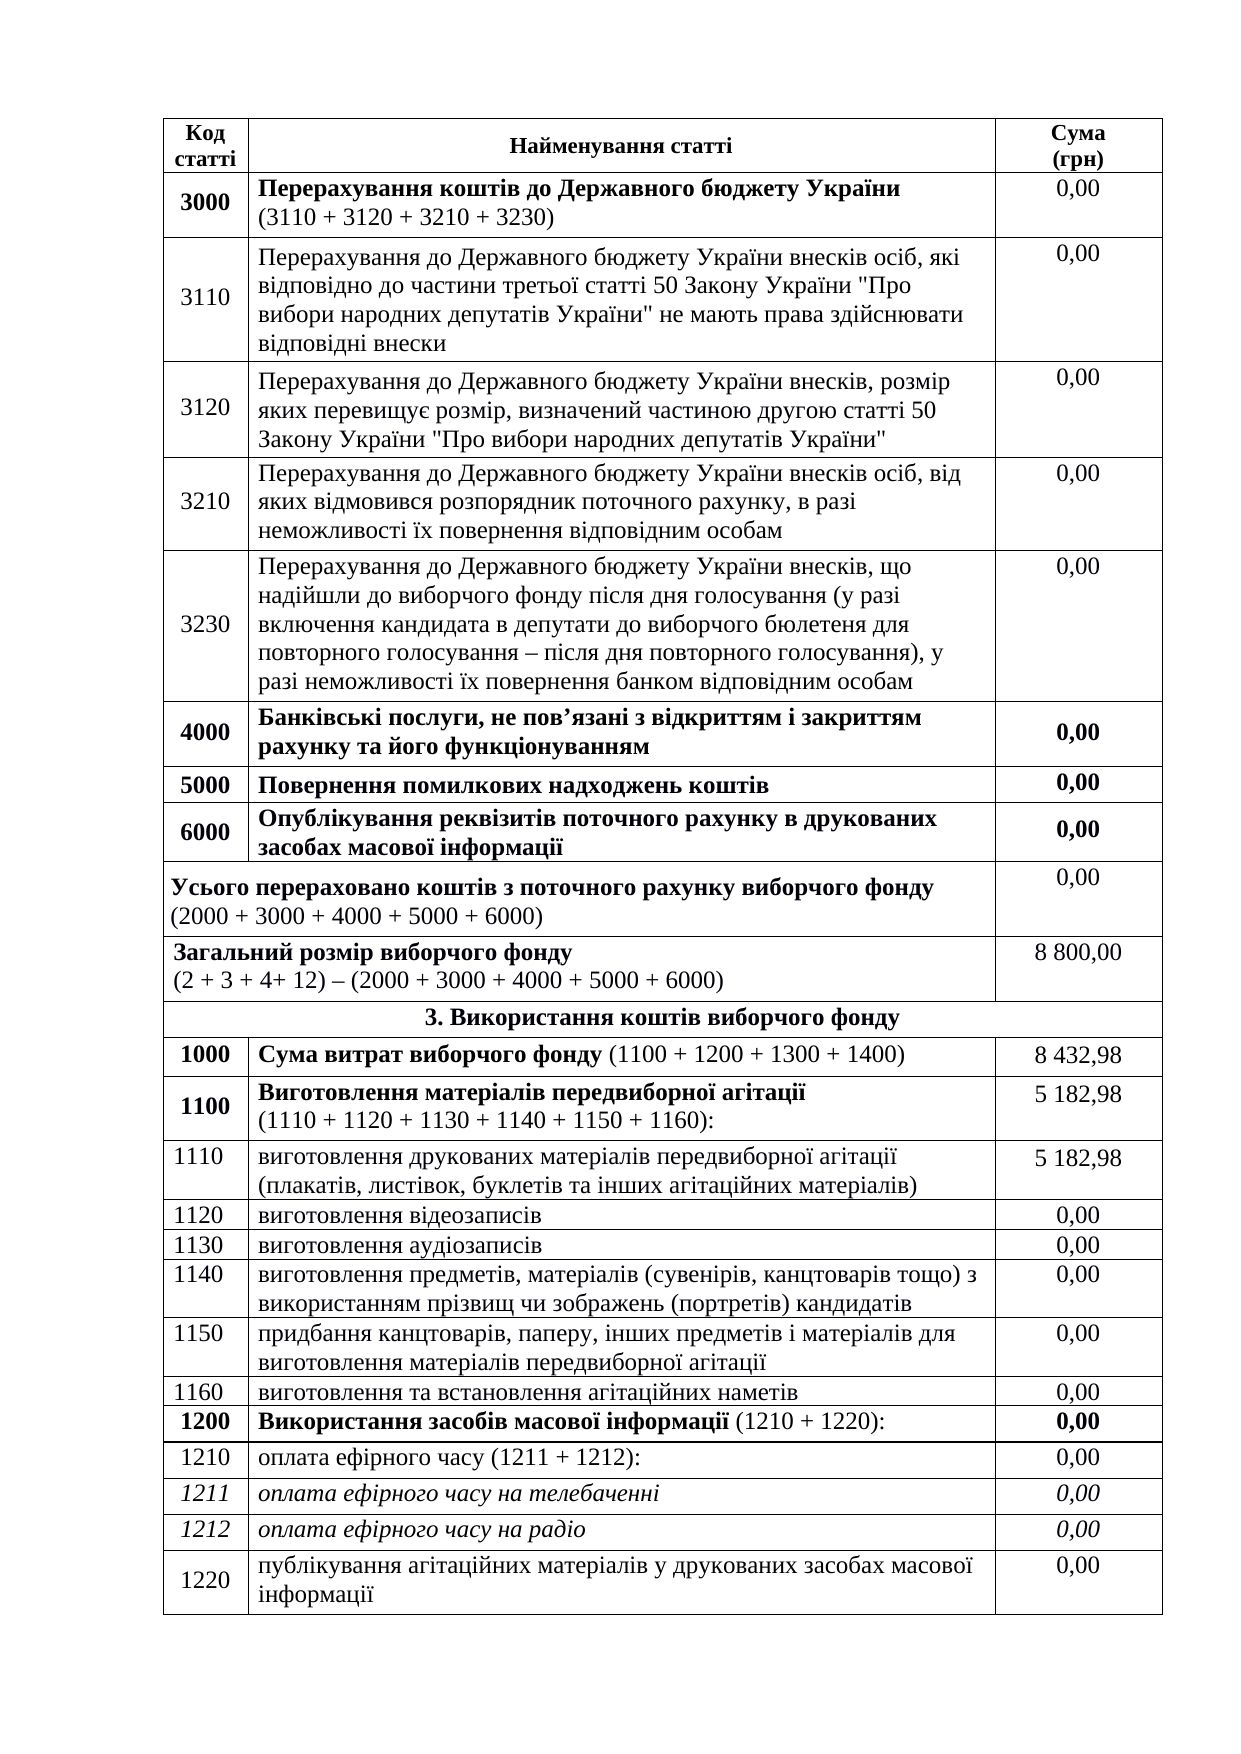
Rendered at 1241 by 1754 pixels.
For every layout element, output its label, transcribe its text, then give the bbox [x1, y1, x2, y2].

table_cell виготовлення аудіозаписів [249, 1230, 995, 1258]
table_cell 6000 [164, 803, 248, 861]
table_cell виготовлення друкованих матеріалів передвиборної агітації (плакатів, листівок, буклетів та інших агітаційних матеріалів) [249, 1141, 995, 1199]
table_cell Використання засобів масової інформації (1210 + 1220): [249, 1406, 995, 1441]
table_cell Сума витрат виборчого фонду (1100 + 1200 + 1300 + 1400) [249, 1038, 995, 1076]
table_cell 1100 [164, 1077, 248, 1140]
table_cell виготовлення та встановлення агітаційних наметів [249, 1377, 995, 1405]
table_cell 0,00 [996, 702, 1162, 766]
table_cell 1130 [164, 1230, 248, 1258]
table_cell 1000 [164, 1038, 248, 1076]
table_cell придбання канцтоварів, паперу, інших предметів і матеріалів для виготовлення матеріалів передвиборної агітації [249, 1318, 995, 1376]
table_cell 1220 [164, 1551, 248, 1614]
table_cell 0,00 [996, 362, 1162, 457]
table_cell 1210 [164, 1443, 248, 1477]
table_cell 0,00 [996, 1479, 1162, 1513]
table_cell 3000 [164, 173, 248, 237]
table_cell 4000 [164, 702, 248, 766]
table_cell 0,00 [996, 1260, 1162, 1317]
table_cell 0,00 [996, 1377, 1162, 1405]
table_cell 1110 [164, 1141, 248, 1199]
table_cell 0,00 [996, 803, 1162, 861]
table_cell 0,00 [996, 1318, 1162, 1376]
table_cell 3. Використання коштів виборчого фонду [164, 1002, 1162, 1037]
table_cell Перерахування коштів до Державного бюджету України (3110 + 3120 + 3210 + 3230) [249, 173, 995, 237]
table_cell 0,00 [996, 862, 1162, 936]
table_cell оплата ефірного часу (1211 + 1212): [249, 1443, 995, 1477]
table_cell Повернення помилкових надходжень коштів [249, 767, 995, 802]
table_cell 0,00 [996, 1406, 1162, 1441]
table_cell 5 182,98 [996, 1077, 1162, 1140]
table_cell 0,00 [996, 551, 1162, 701]
table_cell Виготовлення матеріалів передвиборної агітації (1110 + 1120 + 1130 + 1140 + 1150 + 1160): [249, 1077, 995, 1140]
table_cell Банківські послуги, не пов’язані з відкриттям і закриттям рахунку та його функціонуванням [249, 702, 995, 766]
table_cell оплата ефірного часу на радіо [249, 1515, 995, 1549]
table_cell 5000 [164, 767, 248, 802]
table_cell 1211 [164, 1479, 248, 1513]
table_cell публікування агітаційних матеріалів у друкованих засобах масової інформації [249, 1551, 995, 1614]
table_cell Усього перераховано коштів з поточного рахунку виборчого фонду (2000 + 3000 + 4000 + 5000 + 6000) [164, 862, 995, 936]
table_cell 0,00 [996, 1230, 1162, 1258]
table_cell виготовлення відеозаписів [249, 1200, 995, 1229]
table_cell Перерахування до Державного бюджету України внесків, що надійшли до виборчого фонду після дня голосування (у разі включення кандидата в депутати до виборчого бюлетеня для повторного голосування – після дня повторного голосування), у разі неможливості їх повернення банком відповідним особам [249, 551, 995, 701]
table_cell 3110 [164, 238, 248, 361]
table_cell Опублікування реквізитів поточного рахунку в друкованих засобах масової інформації [249, 803, 995, 861]
table_cell 0,00 [996, 1200, 1162, 1229]
table_cell 0,00 [996, 1515, 1162, 1549]
table_header Сума (грн) [996, 119, 1162, 172]
table_cell 0,00 [996, 173, 1162, 237]
table_cell 1200 [164, 1406, 248, 1441]
table_cell 1140 [164, 1260, 248, 1317]
table_cell 0,00 [996, 458, 1162, 550]
table_cell Перерахування до Державного бюджету України внесків осіб, від яких відмовився розпорядник поточного рахунку, в разі неможливості їх повернення відповідним особам [249, 458, 995, 550]
table_cell 1212 [164, 1515, 248, 1549]
table_cell 0,00 [996, 1443, 1162, 1477]
table_cell Перерахування до Державного бюджету України внесків осіб, які відповідно до частини третьої статті 50 Закону України "Про вибори народних депутатів України" не мають права здійснювати відповідні внески [249, 238, 995, 361]
table_header Найменування статті [249, 119, 995, 172]
table_cell 1150 [164, 1318, 248, 1376]
table_cell 3210 [164, 458, 248, 550]
table_cell 8 800,00 [996, 937, 1162, 1001]
table_cell 1120 [164, 1200, 248, 1229]
table_cell виготовлення предметів, матеріалів (сувенірів, канцтоварів тощо) з використанням прізвищ чи зображень (портретів) кандидатів [249, 1260, 995, 1317]
table_cell Перерахування до Державного бюджету України внесків, розмір яких перевищує розмір, визначений частиною другою статті 50 Закону України "Про вибори народних депутатів України" [249, 362, 995, 457]
table_cell 3120 [164, 362, 248, 457]
table_cell 3230 [164, 551, 248, 701]
table_cell 0,00 [996, 767, 1162, 802]
table_header Код статті [164, 119, 248, 172]
table_cell 0,00 [996, 1551, 1162, 1614]
table_cell оплата ефірного часу на телебаченні [249, 1479, 995, 1513]
table_cell 8 432,98 [996, 1038, 1162, 1076]
table_cell Загальний розмір виборчого фонду (2 + 3 + 4+ 12) – (2000 + 3000 + 4000 + 5000 + 6000) [164, 937, 995, 1001]
table_cell 5 182,98 [996, 1141, 1162, 1199]
table_cell 1160 [164, 1377, 248, 1405]
table_cell 0,00 [996, 238, 1162, 361]
